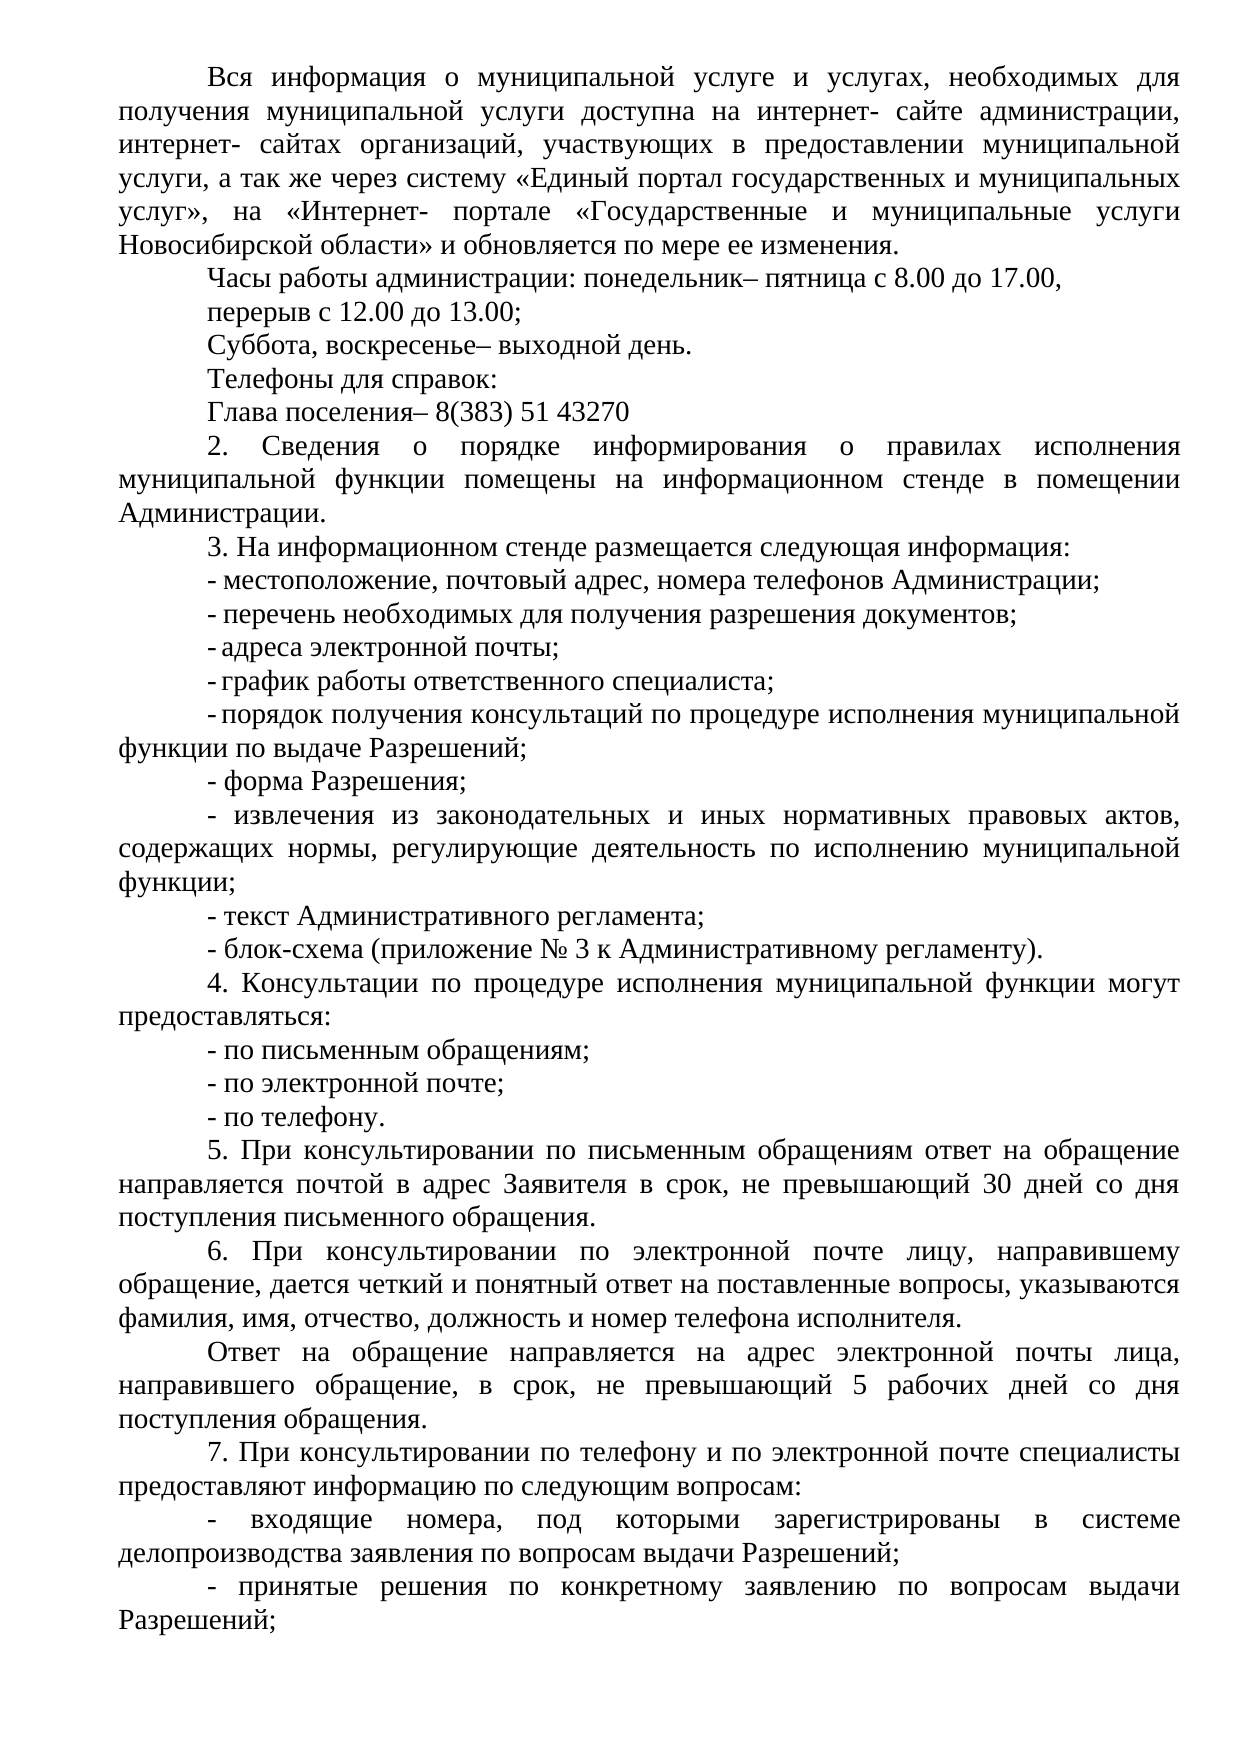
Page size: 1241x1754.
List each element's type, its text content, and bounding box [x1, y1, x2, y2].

text - извлечения из законодательных и иных нормативных правовых актов, содержащих нормы, регулирующие деятельность по исполнению муниципальной функции; [118, 797, 1181, 898]
text - по письменным обращениям; [118, 1032, 1181, 1065]
text 6. При консультировании по электронной почте лицу, направившему обращение, дается четкий и понятный ответ на поставленные вопросы, указываются фамилия, имя, отчество, должность и номер телефона исполнителя. [118, 1233, 1181, 1334]
text 2. Сведения о порядке информирования о правилах исполнения муниципальной функции помещены на информационном стенде в помещении Администрации. [118, 428, 1181, 529]
text - принятые решения по конкретному заявлению по вопросам выдачи Разрешений; [118, 1568, 1181, 1636]
text - порядок получения консультаций по процедуре исполнения муниципальной функции по выдаче Разрешений; [118, 696, 1181, 763]
text - график работы ответственного специалиста; [118, 663, 1181, 696]
text - перечень необходимых для получения разрешения документов; [118, 596, 1181, 629]
text - текст Административного регламента; [118, 898, 1181, 931]
text Ответ на обращение направляется на адрес электронной почты лица, направившего обращение, в срок, не превышающий 5 рабочих дней со дня поступления обращения. [118, 1334, 1181, 1434]
text - входящие номера, под которыми зарегистрированы в системе делопроизводства заявления по вопросам выдачи Разрешений; [118, 1501, 1181, 1568]
text - по электронной почте; [118, 1065, 1181, 1099]
text 7. При консультировании по телефону и по электронной почте специалисты предоставляют информацию по следующим вопросам: [118, 1434, 1181, 1501]
text - по телефону. [118, 1099, 1181, 1132]
text - местоположение, почтовый адрес, номера телефонов Администрации; [118, 562, 1181, 596]
text - адреса электронной почты; [118, 629, 1181, 663]
text Телефоны для справок: [118, 361, 1181, 394]
text Глава поселения– 8(383) 51 43270 [118, 394, 1181, 428]
text 3. На информационном стенде размещается следующая информация: [118, 529, 1181, 562]
text Суббота, воскресенье– выходной день. [118, 327, 1181, 361]
text - форма Разрешения; [118, 763, 1181, 797]
text Вся информация о муниципальной услуге и услугах, необходимых для получения муниципальной услуги доступна на интернет- сайте администрации, интернет- сайтах организаций, участвующих в предоставлении муниципальной услуги, а так же через систему «Единый портал государственных и муниципальных услуг», на «Интернет- портале «Государственные и муниципальные услуги Новосибирской области» и обновляется по мере ее изменения. [118, 59, 1181, 260]
text 4. Консультации по процедуре исполнения муниципальной функции могут предоставляться: [118, 965, 1181, 1032]
text перерыв с 12.00 до 13.00; [118, 294, 1181, 327]
text - блок-схема (приложение № 3 к Административному регламенту). [118, 931, 1181, 965]
text 5. При консультировании по письменным обращениям ответ на обращение направляется почтой в адрес Заявителя в срок, не превышающий 30 дней со дня поступления письменного обращения. [118, 1132, 1181, 1233]
text Часы работы администрации: понедельник– пятница с 8.00 до 17.00, [118, 260, 1181, 294]
